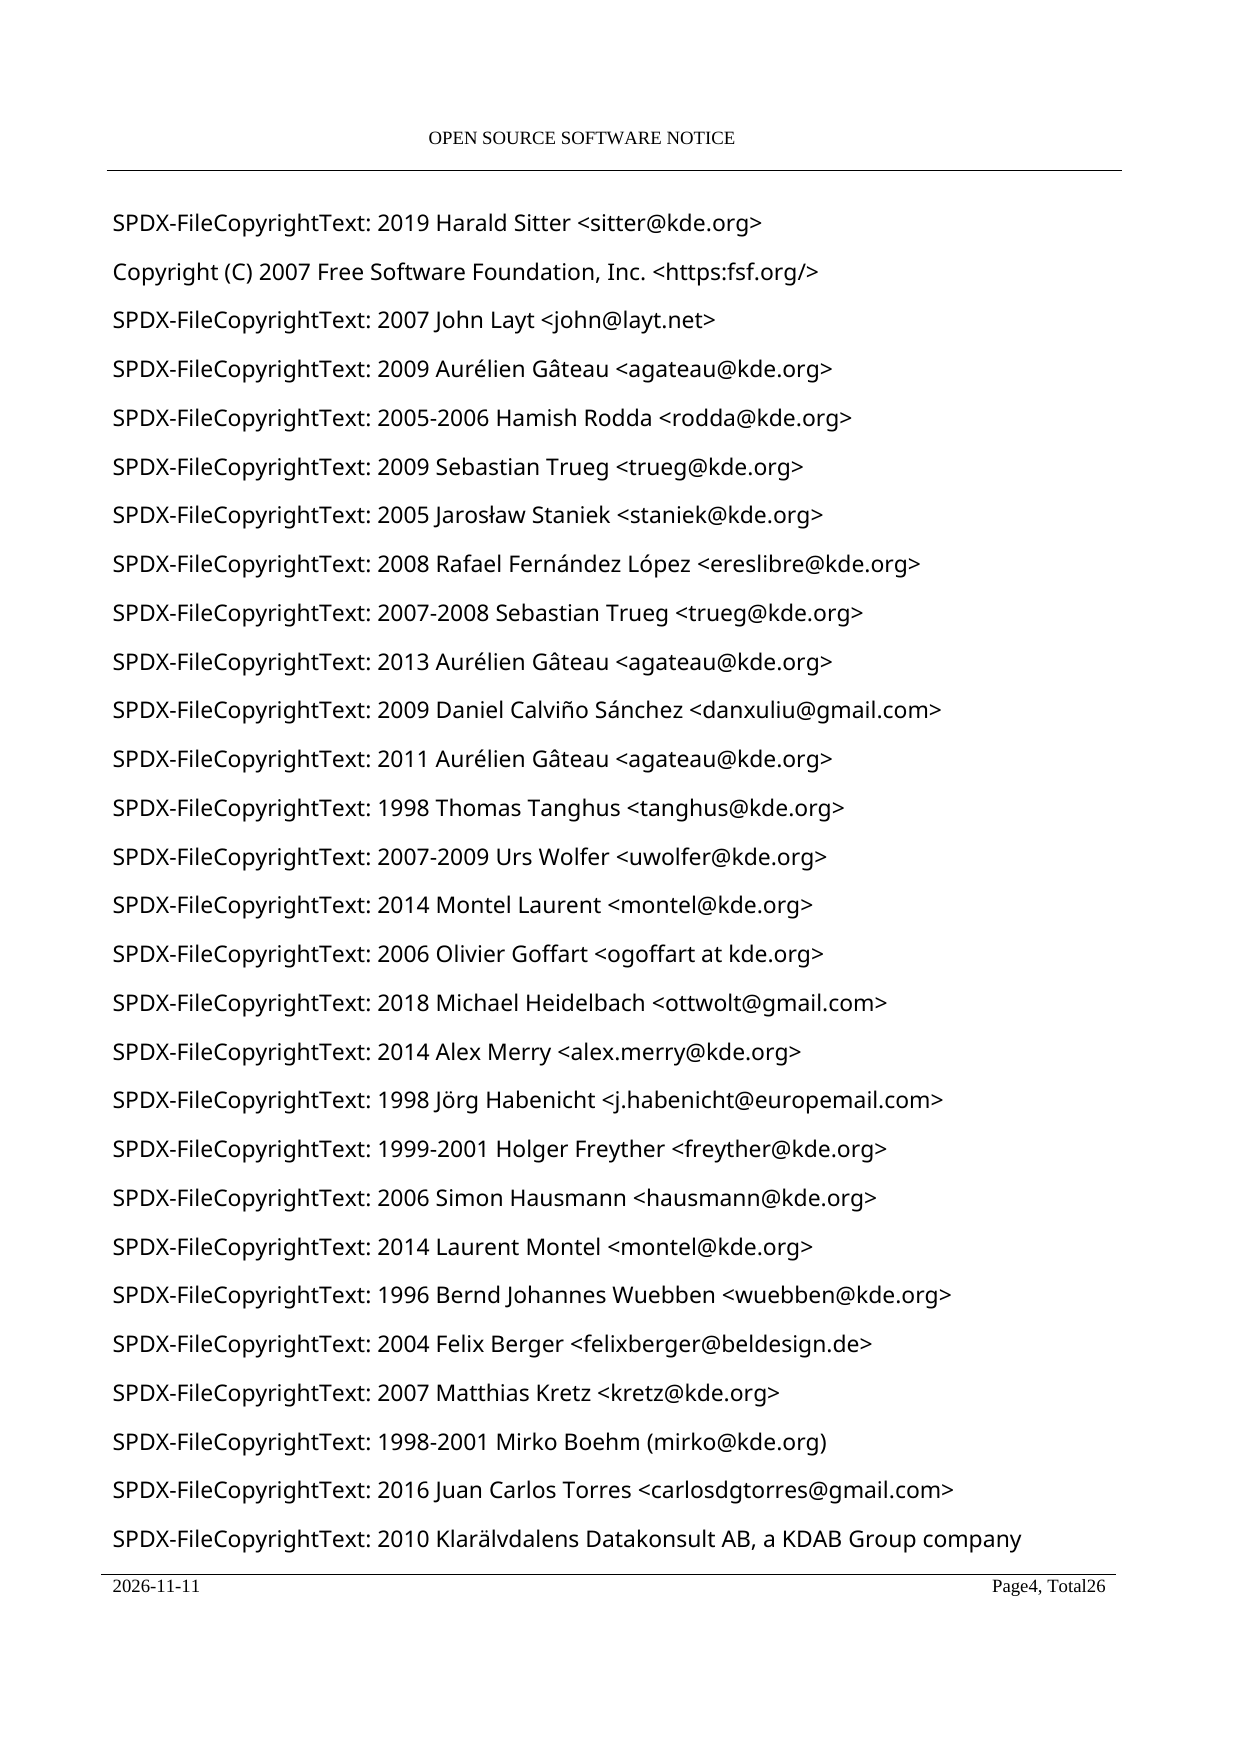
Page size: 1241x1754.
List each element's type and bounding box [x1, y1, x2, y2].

text [112, 206, 1128, 1555]
